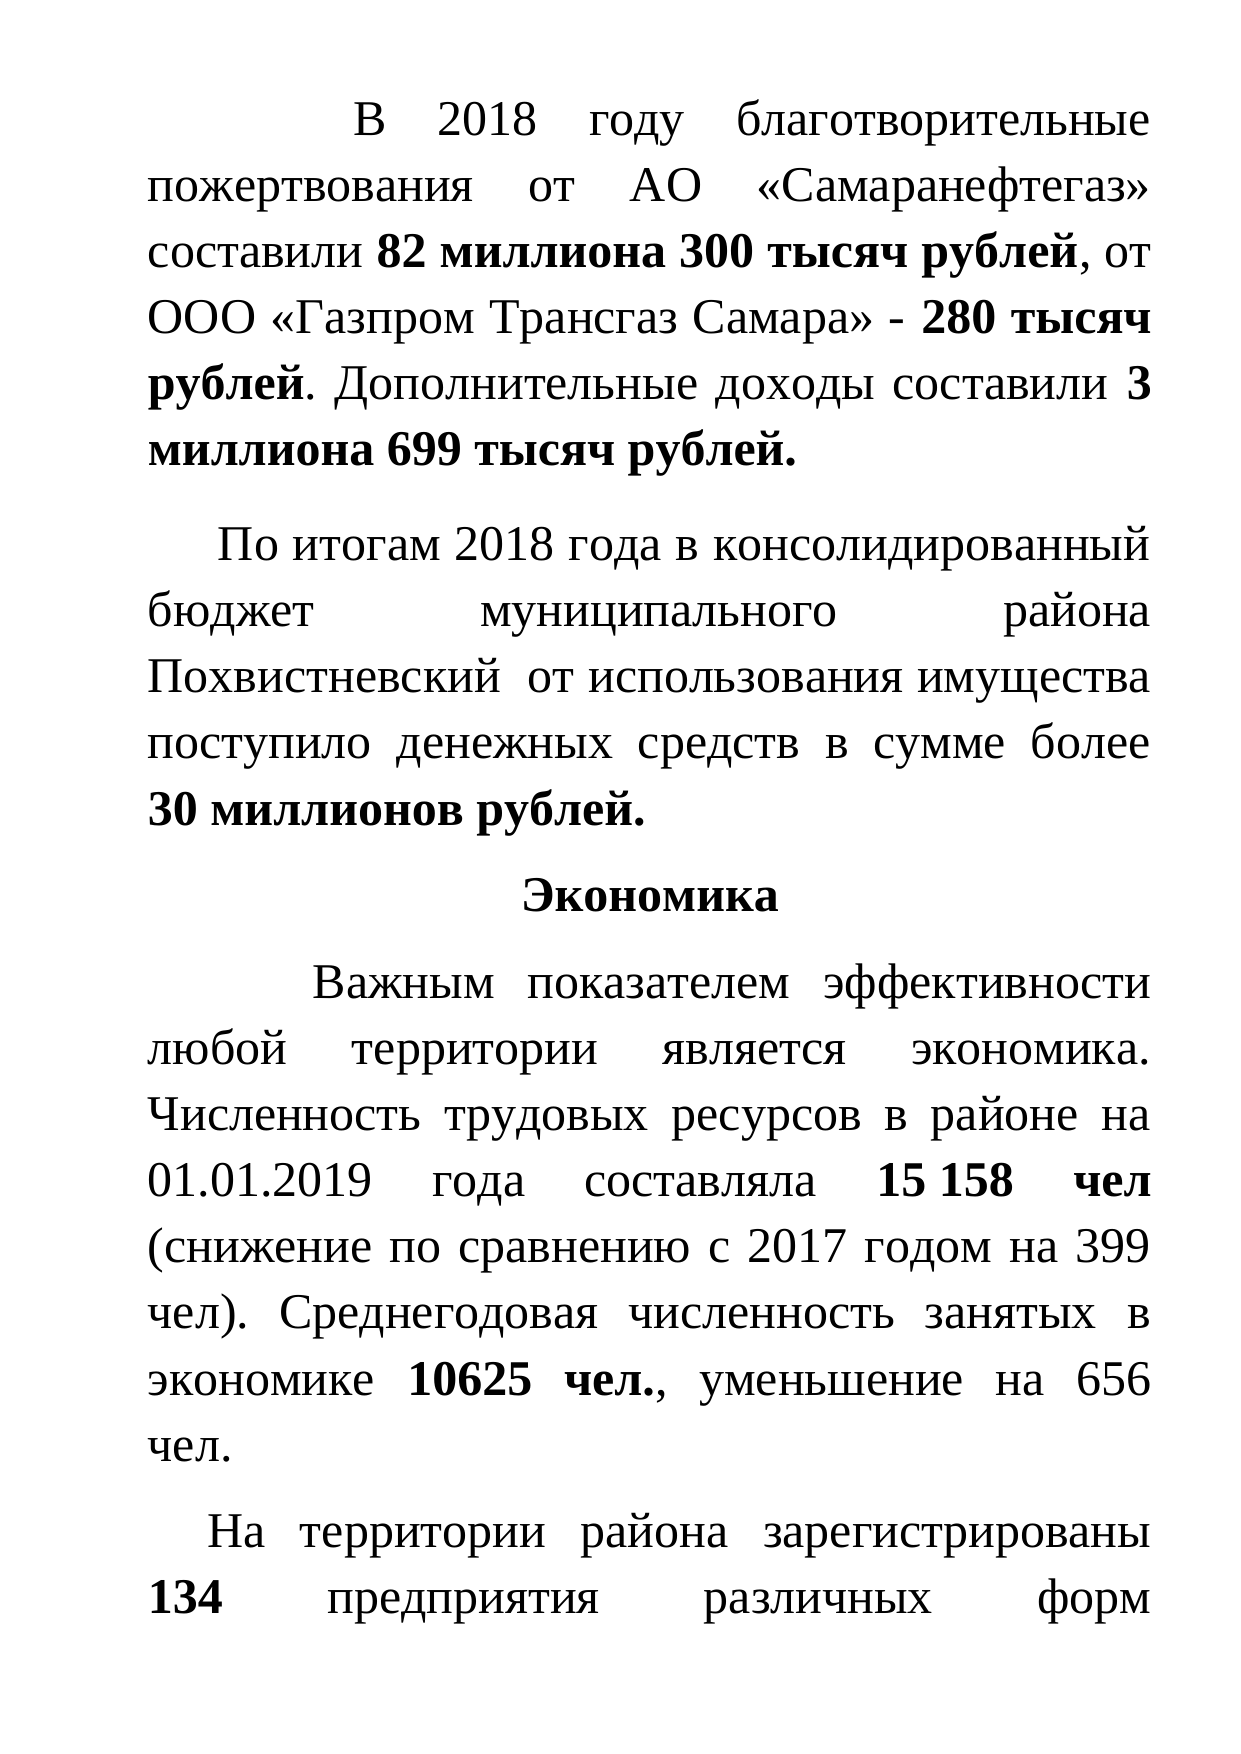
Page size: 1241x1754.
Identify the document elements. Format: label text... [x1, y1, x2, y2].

text Экономика [148, 865, 1152, 923]
text Важным показателем эффективности любой территории является экономика. Численность трудовых ресурсов в районе на 01.01.2019 года составляла 15 158 чел (снижение по сравнению с 2017 годом на 399 чел). Среднегодовая численность занятых в экономике 10625 чел., уменьшение на 656 чел. [148, 952, 1152, 1472]
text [148, 1501, 1152, 1625]
text По итогам 2018 года в консолидированный бюджет муниципального района Похвистневский от использования имущества поступило денежных средств в сумме более 30 миллионов рублей. [148, 514, 1152, 836]
text В 2018 году благотворительные пожертвования от АО «Самаранефтегаз» составили 82 миллиона 300 тысяч рублей, от ООО «Газпром Трансгаз Самара» - 280 тысяч рублей. Дополнительные доходы составили 3 миллиона 699 тысяч рублей. [148, 89, 1152, 476]
